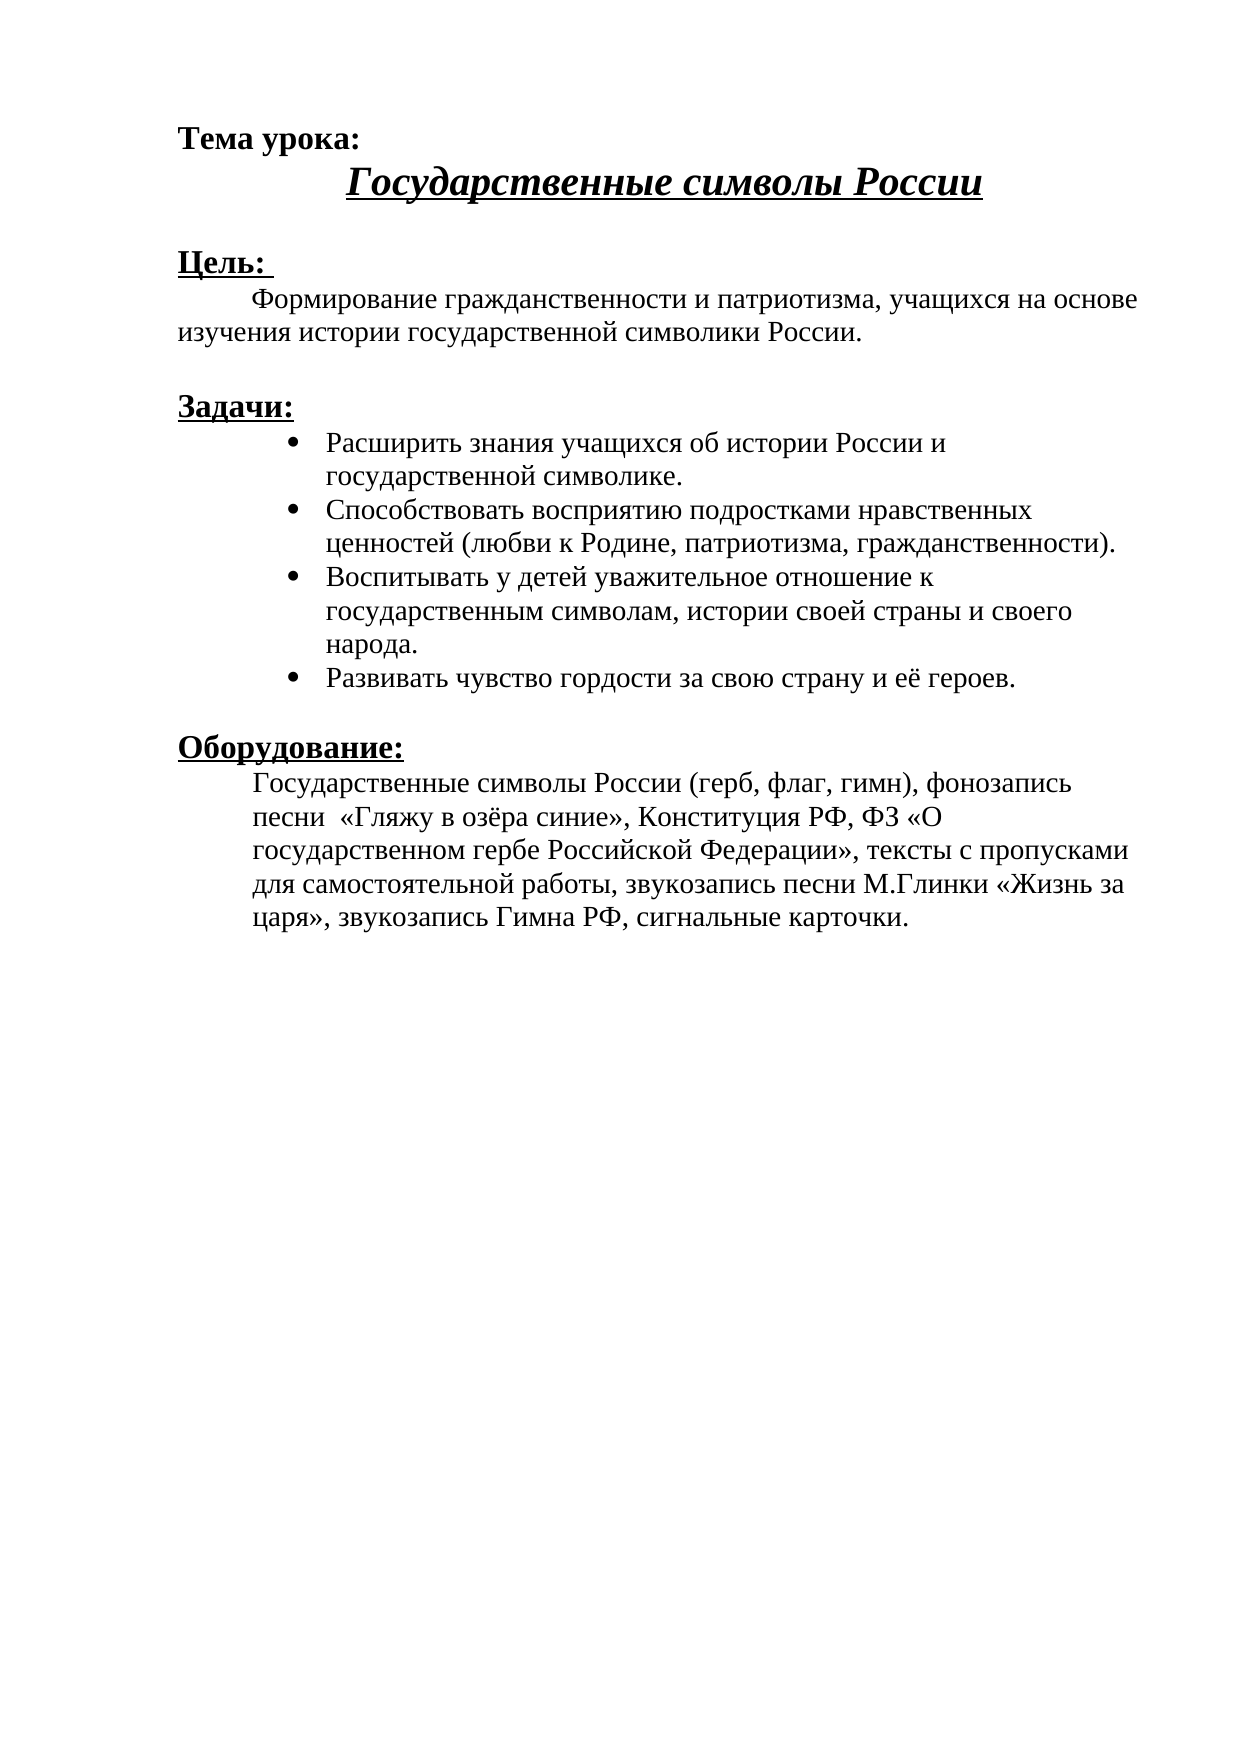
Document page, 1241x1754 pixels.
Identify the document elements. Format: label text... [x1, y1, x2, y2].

text Тема урока: [177, 118, 1152, 156]
text Цель: [177, 243, 1152, 281]
text Государственные символы России [177, 156, 1152, 204]
list Воспитывать у детей уважительное отношение к государственным символам, истории своей страны и своего народа. [288, 559, 1152, 660]
text Оборудование: [177, 727, 1152, 765]
list Расширить знания учащихся об истории России и государственной символике. [288, 425, 1152, 492]
list Развивать чувство гордости за свою страну и её героев. [288, 660, 1152, 693]
list Способствовать восприятию подростками нравственных ценностей (любви к Родине, патриотизма, гражданственности). [288, 492, 1152, 559]
text Государственные символы России (герб, флаг, гимн), фонозапись песни «Гляжу в озёра синие», Конституция РФ, ФЗ «О государственном гербе Российской Федерации», тексты с пропусками для самостоятельной работы, звукозапись песни М.Глинки «Жизнь за царя», звукозапись Гимна РФ, сигнальные карточки. [252, 765, 1152, 933]
text Формирование гражданственности и патриотизма, учащихся на основе изучения истории государственной символики России. [177, 281, 1152, 348]
text Задачи: [177, 386, 1152, 425]
